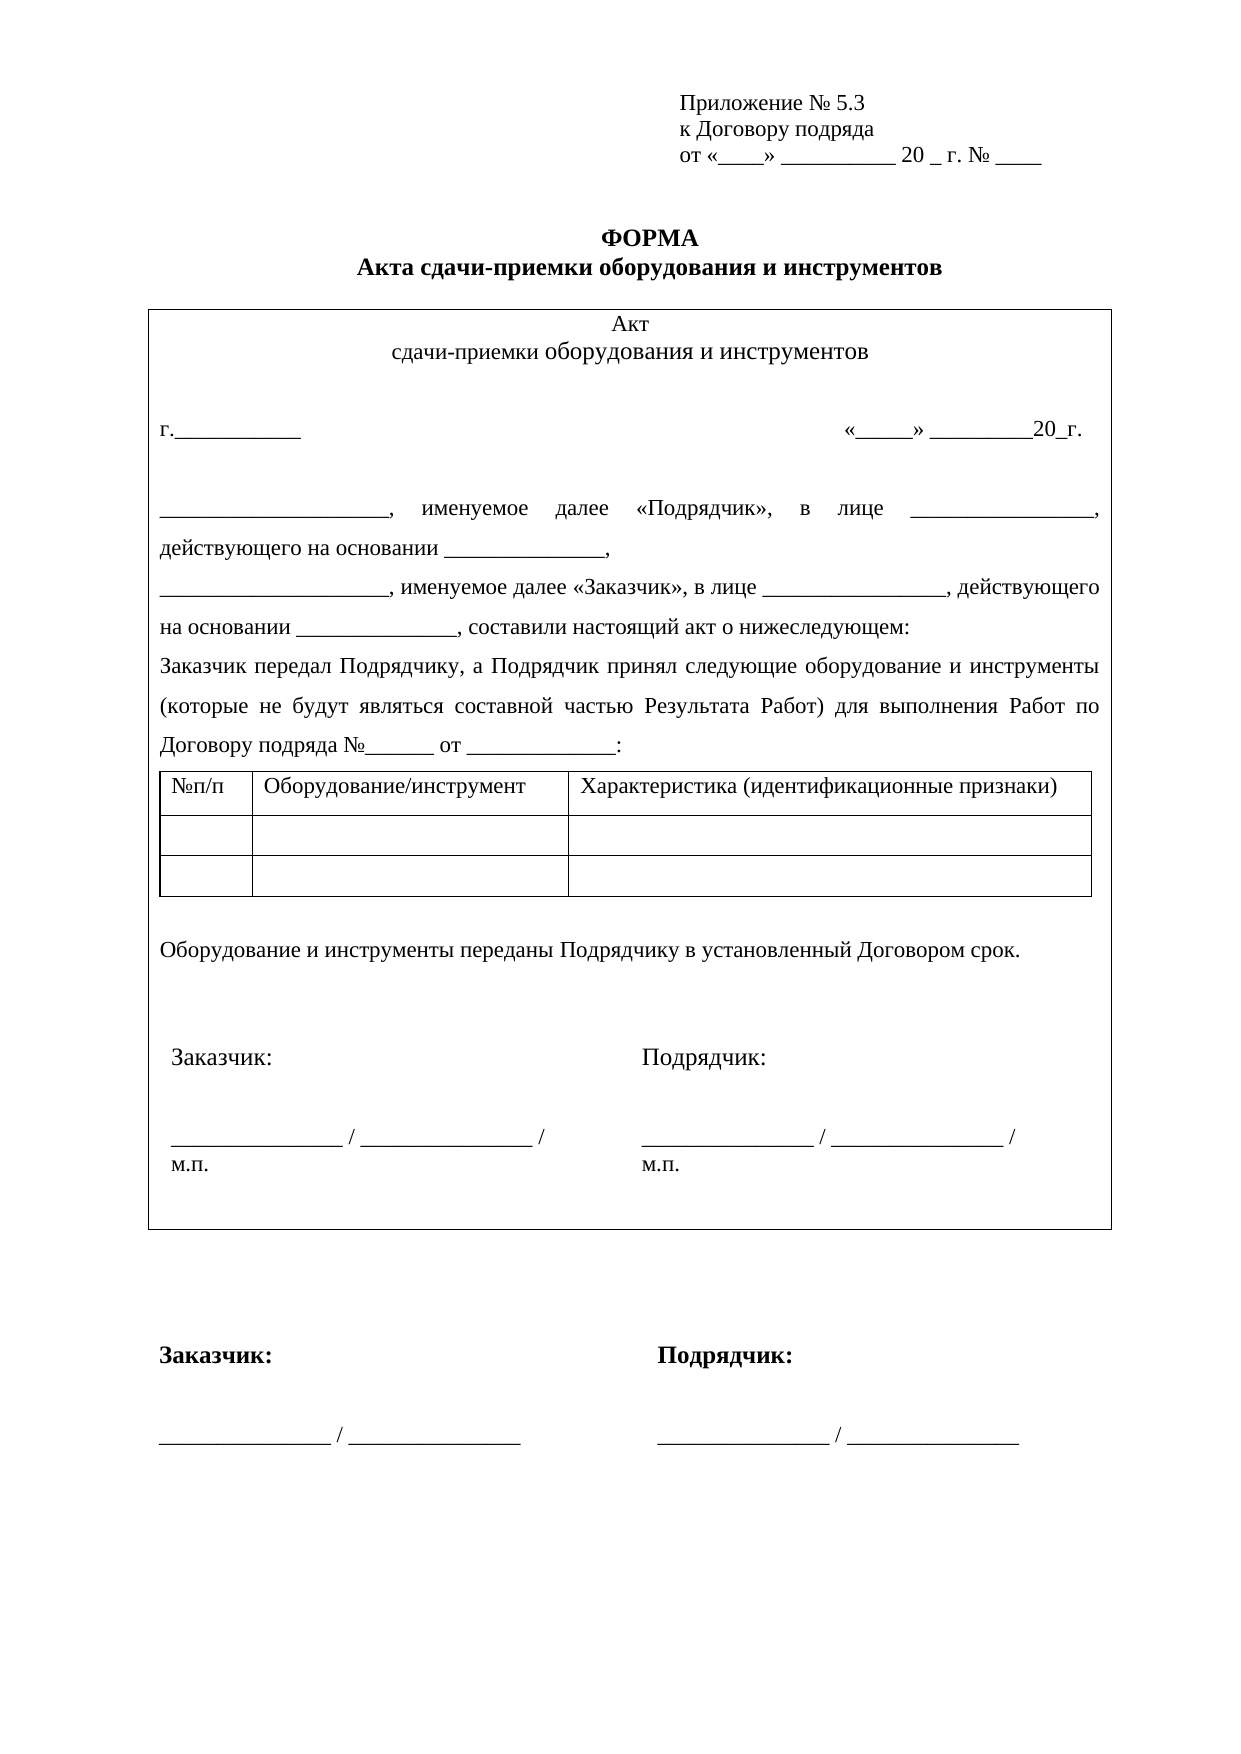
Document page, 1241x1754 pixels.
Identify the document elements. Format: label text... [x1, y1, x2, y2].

table_header Заказчик: [148, 1340, 646, 1369]
table_cell _______________ / _______________ [646, 1369, 1145, 1474]
title ФОРМА [148, 223, 1152, 252]
table_cell _______________ / _______________ [148, 1369, 646, 1474]
text к Договору подряда [679, 115, 1152, 141]
table_header Акт сдачи-приемки оборудования и инструментов г.___________ «_____» _________20_г. ____________________, именуемое далее «Подрядчик», в лице ________________, действующего на основании ______________, ____________________, именуемое далее «Заказчик», в лице ________________, действующего на основании ______________, составили настоящий акт о нижеследующем: Заказчик передал Подрядчику, а Подрядчик принял следующие оборудование и инструменты (которые не будут являться составной частью Результата Работ) для выполнения Работ по Договору подряда №______ от _____________: Оборудование и инструменты переданы Подрядчику в установленный Договором срок. [149, 310, 1111, 1229]
text от «____» __________ 20 _ г. № ____ [679, 141, 1152, 168]
text Приложение № 5.3 [679, 89, 1152, 115]
title Акта сдачи-приемки оборудования и инструментов [148, 252, 1152, 280]
table_header Подрядчик: [646, 1340, 1145, 1369]
